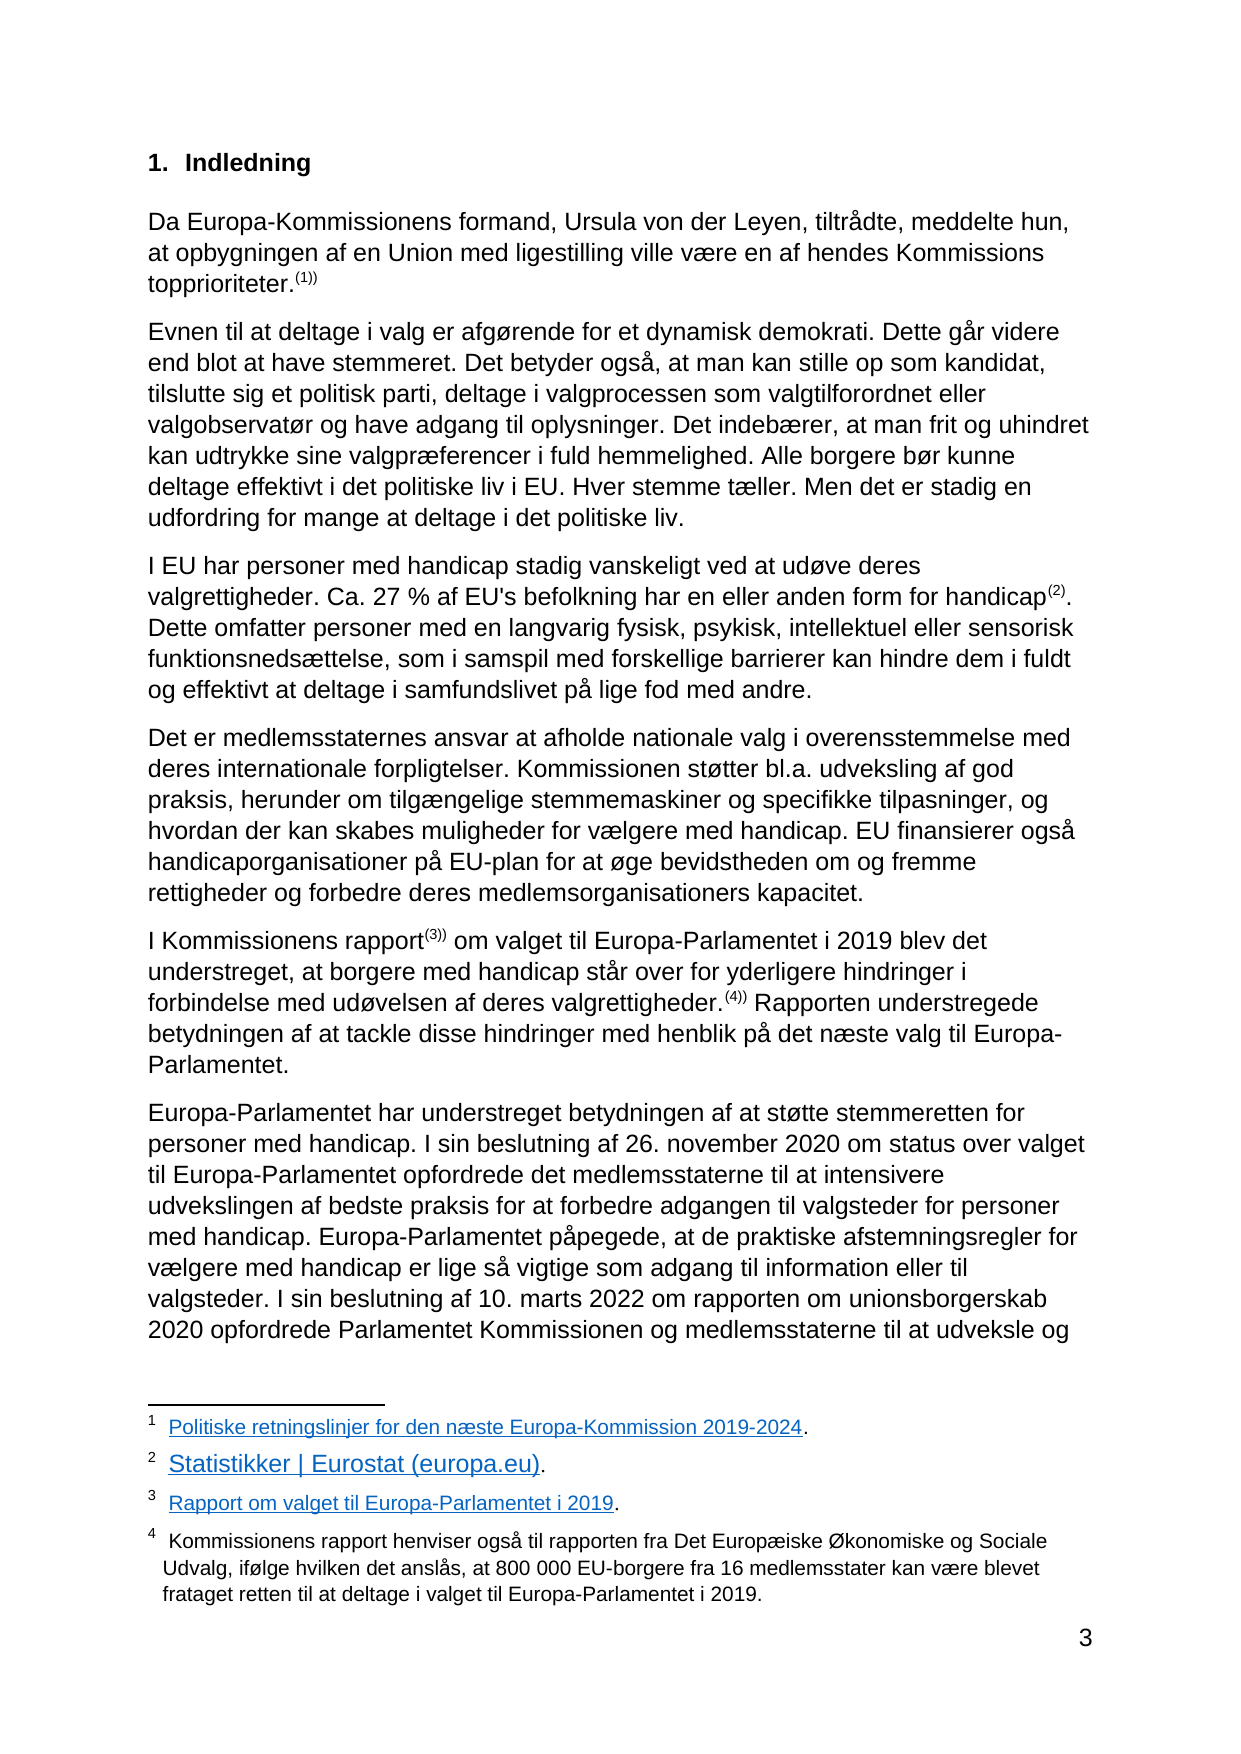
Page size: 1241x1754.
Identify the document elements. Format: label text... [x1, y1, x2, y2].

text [148, 1098, 1092, 1344]
text Evnen til at deltage i valg er afgørende for et dynamisk demokrati. Dette går videre end blot at have stemmeret. Det betyder også, at man kan stille op som kandidat, tilslutte sig et politisk parti, deltage i valgprocessen som valgtilforordnet eller valgobservatør og have adgang til oplysninger. Det indebærer, at man frit og uhindret kan udtrykke sine valgpræferencer i fuld hemmelighed. Alle borgere bør kunne deltage effektivt i det politiske liv i EU. Hver stemme tæller. Men det er stadig en udfordring for mange at deltage i det politiske liv. [148, 317, 1092, 532]
text I EU har personer med handicap stadig vanskeligt ved at udøve deres valgrettigheder. Ca. 27 % af EU's befolkning har en eller anden form for handicap(). Dette omfatter personer med en langvarig fysisk, psykisk, intellektuel eller sensorisk funktionsnedsættelse, som i samspil med forskellige barrierer kan hindre dem i fuldt og effektivt at deltage i samfundslivet på lige fod med andre. [148, 551, 1092, 704]
text Da Europa-Kommissionens formand, Ursula von der Leyen, tiltrådte, meddelte hun, at opbygningen af en Union med ligestilling ville være en af hendes Kommissions topprioriteter.()) [148, 207, 1092, 298]
text I Kommissionens rapport()) om valget til Europa-Parlamentet i 2019 blev det understreget, at borgere med handicap står over for yderligere hindringer i forbindelse med udøvelsen af deres valgrettigheder.()) Rapporten understregede betydningen af at tackle disse hindringer med henblik på det næste valg til Europa-Parlamentet. [148, 926, 1092, 1079]
subtitle Indledning [148, 148, 1092, 176]
text Det er medlemsstaternes ansvar at afholde nationale valg i overensstemmelse med deres internationale forpligtelser. Kommissionen støtter bl.a. udveksling af god praksis, herunder om tilgængelige stemmemaskiner og specifikke tilpasninger, og hvordan der kan skabes muligheder for vælgere med handicap. EU finansierer også handicaporganisationer på EU-plan for at øge bevidstheden om og fremme rettigheder og forbedre deres medlemsorganisationers kapacitet. [148, 723, 1092, 907]
